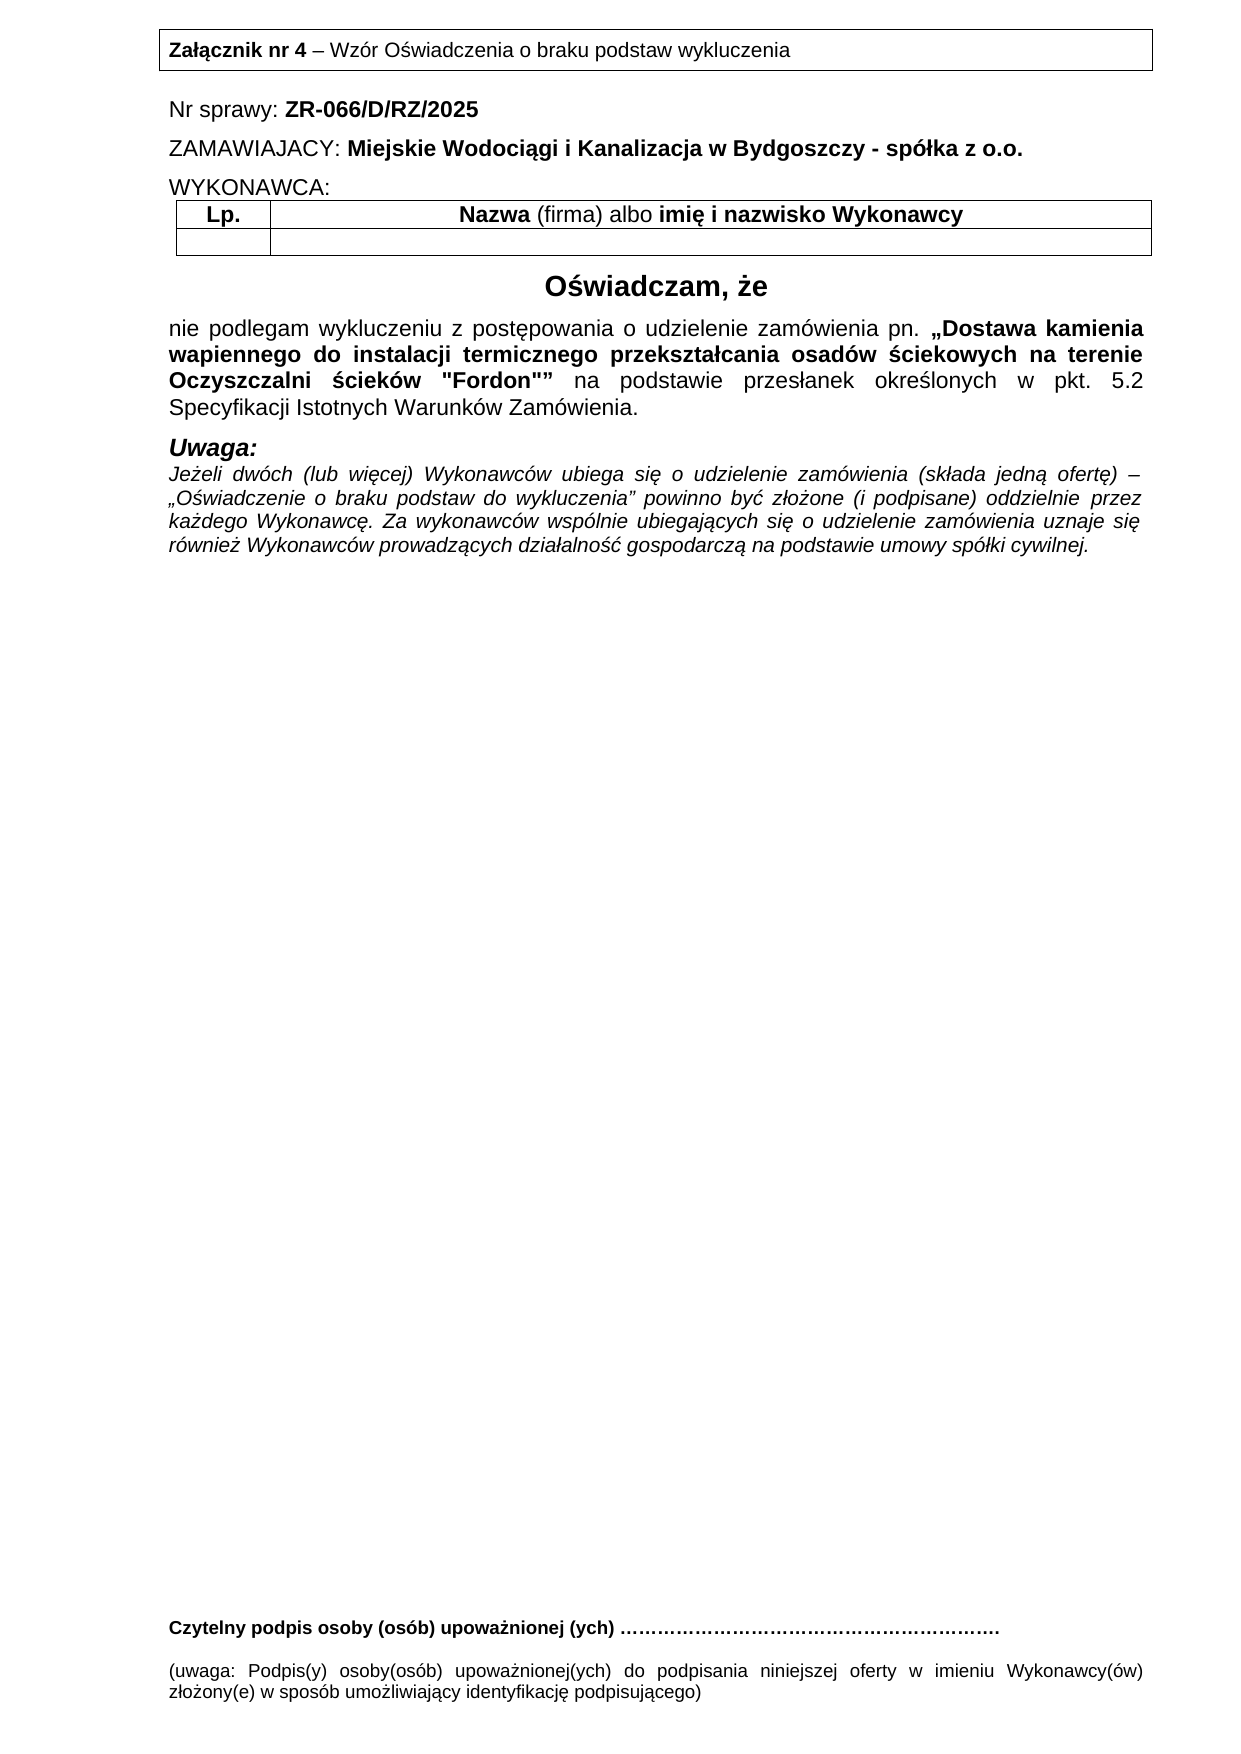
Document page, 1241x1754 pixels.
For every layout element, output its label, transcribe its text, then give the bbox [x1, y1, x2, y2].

text Uwaga: [169, 433, 1144, 461]
text Nr sprawy: ZR-066/D/RZ/2025 [169, 96, 1144, 123]
text WYKONAWCA: [169, 174, 1144, 200]
text nie podlegam wykluczeniu z postępowania o udzielenie zamówienia pn. „Dostawa kamienia wapiennego do instalacji termicznego przekształcania osadów ściekowych na terenie Oczyszczalni ścieków "Fordon"” na podstawie przesłanek określonych w pkt. 5.2 Specyfikacji Istotnych Warunków Zamówienia. [169, 315, 1144, 420]
table_header Nazwa (firma) albo imię i nazwisko Wykonawcy [271, 201, 1151, 228]
text ZAMAWIAJACY: Miejskie Wodociągi i Kanalizacja w Bydgoszczy - spółka z o.o. [169, 135, 1144, 162]
table_cell [177, 229, 270, 255]
table_header Lp. [177, 201, 270, 228]
table_cell [271, 229, 1151, 255]
text Załącznik nr 4 – Wzór Oświadczenia o braku podstaw wykluczenia [160, 30, 1152, 70]
text Jeżeli dwóch (lub więcej) Wykonawców ubiega się o udzielenie zamówienia (składa jedną ofertę) – „Oświadczenie o braku podstaw do wykluczenia” powinno być złożone (i podpisane) oddzielnie przez każdego Wykonawcę. Za wykonawców wspólnie ubiegających się o udzielenie zamówienia uznaje się również Wykonawców prowadzących działalność gospodarczą na podstawie umowy spółki cywilnej. [169, 461, 1144, 557]
list Oświadczam, że [169, 269, 1144, 302]
